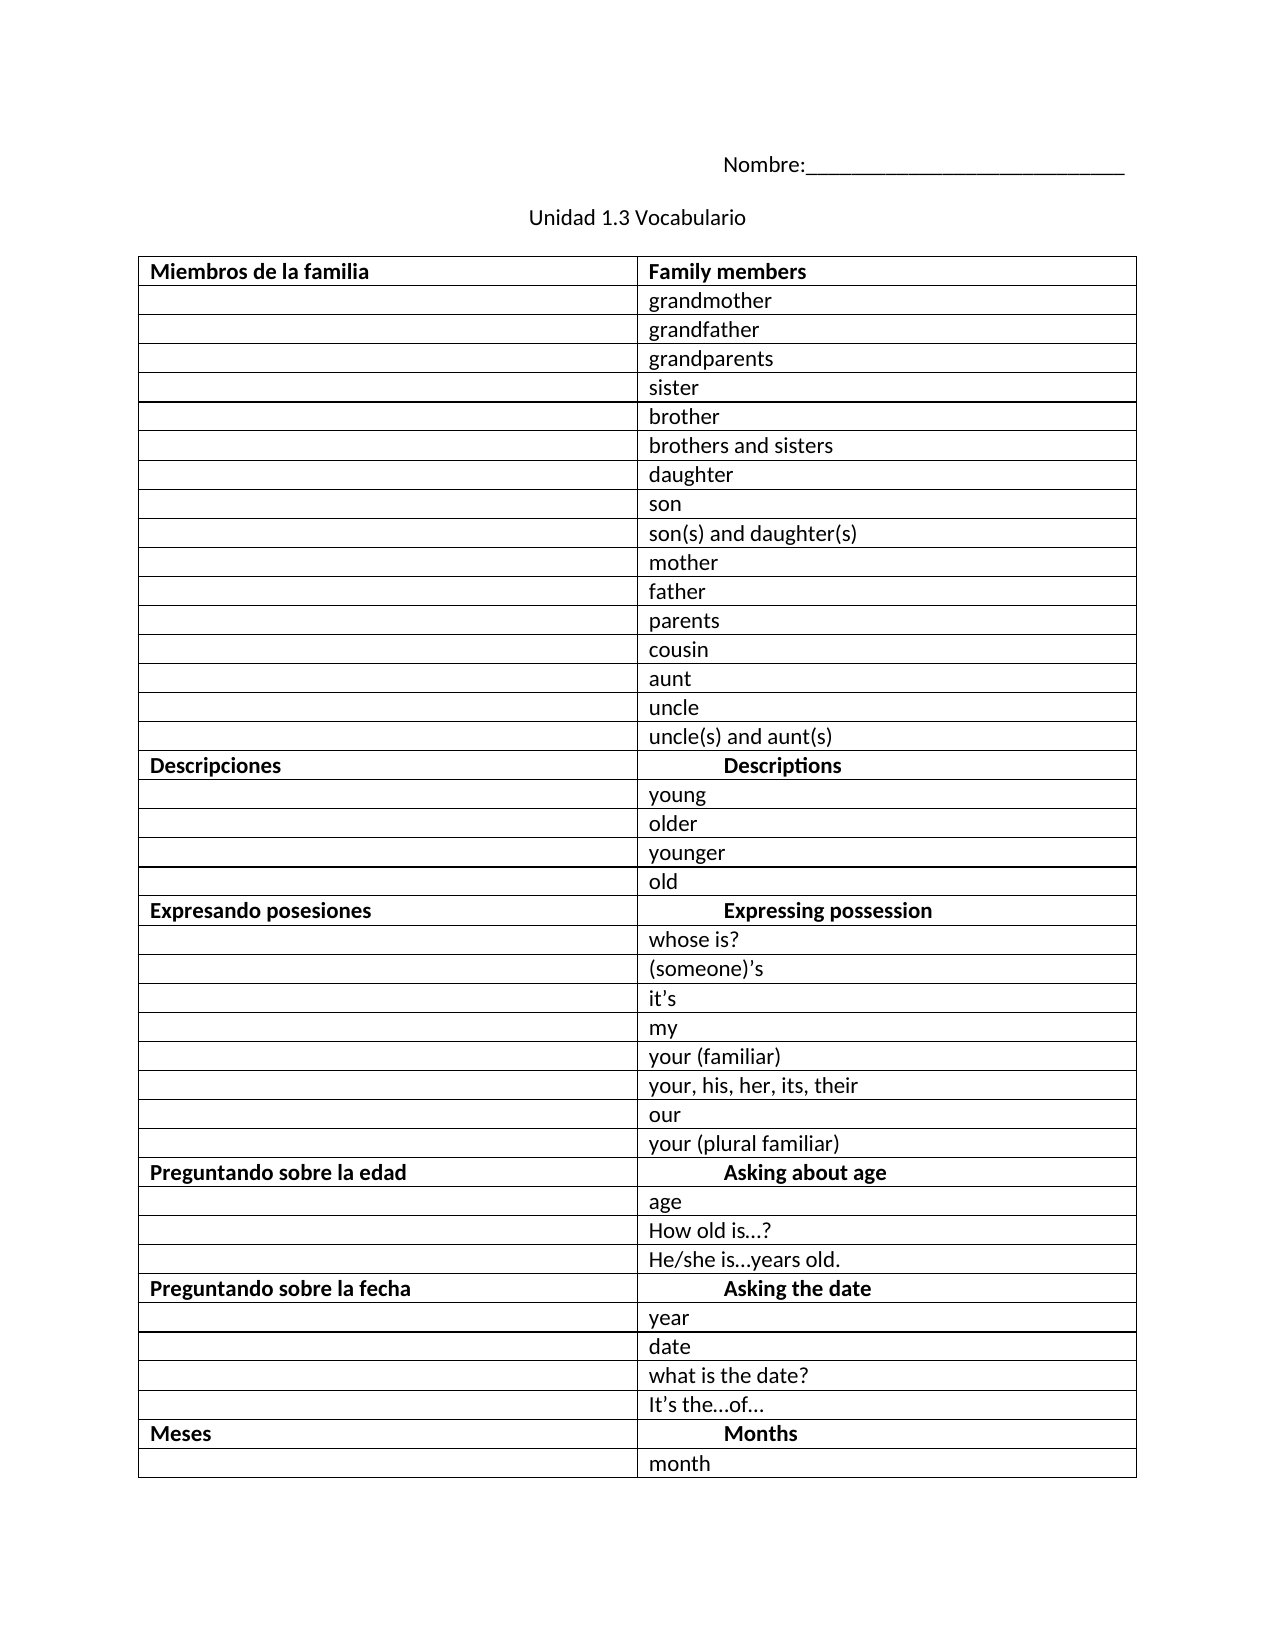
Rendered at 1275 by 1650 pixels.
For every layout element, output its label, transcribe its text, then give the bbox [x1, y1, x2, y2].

text Unidad 1.3 Vocabulario [150, 203, 1125, 231]
table_cell old [638, 868, 1136, 895]
table_cell grandmother [638, 286, 1136, 314]
table_cell Preguntando sobre la edad [139, 1158, 637, 1186]
table_cell [139, 868, 637, 895]
table_cell [139, 722, 637, 750]
table_cell [139, 1100, 637, 1128]
table_cell son [638, 490, 1136, 518]
table_cell (someone)’s [638, 955, 1136, 983]
table_cell parents [638, 606, 1136, 634]
table_cell date [638, 1333, 1136, 1360]
table_cell Expresando posesiones [139, 896, 637, 924]
table_cell it’s [638, 984, 1136, 1012]
table_cell [139, 1245, 637, 1273]
table_cell your (familiar) [638, 1042, 1136, 1070]
table_cell sister [638, 373, 1136, 401]
table_cell grandfather [638, 315, 1136, 343]
table_cell [139, 955, 637, 983]
table_cell [139, 490, 637, 518]
table_cell [139, 1391, 637, 1418]
table_cell [139, 1361, 637, 1389]
table_cell [139, 461, 637, 488]
table_cell [139, 926, 637, 953]
table_cell [139, 635, 637, 663]
table_cell [139, 1129, 637, 1157]
table_cell age [638, 1187, 1136, 1215]
table_cell [139, 1449, 637, 1477]
table_cell Asking the date [638, 1274, 1136, 1302]
table_cell grandparents [638, 344, 1136, 372]
table_cell whose is? [638, 926, 1136, 953]
table_cell father [638, 577, 1136, 605]
table_cell Descripciones [139, 751, 637, 779]
table_cell [139, 1303, 637, 1331]
table_cell uncle [638, 693, 1136, 721]
table_cell [139, 693, 637, 721]
table_cell our [638, 1100, 1136, 1128]
table_cell [139, 664, 637, 692]
table_cell older [638, 809, 1136, 837]
table_cell your (plural familiar) [638, 1129, 1136, 1157]
table_cell year [638, 1303, 1136, 1331]
table_cell [139, 1071, 637, 1099]
table_cell Preguntando sobre la fecha [139, 1274, 637, 1302]
table_cell [139, 780, 637, 808]
table_cell [139, 577, 637, 605]
table_cell brother [638, 403, 1136, 430]
table_cell your, his, her, its, their [638, 1071, 1136, 1099]
table_cell younger [638, 838, 1136, 866]
table_cell son(s) and daughter(s) [638, 519, 1136, 547]
table_cell [139, 809, 637, 837]
table_cell [139, 315, 637, 343]
table_cell [139, 1216, 637, 1244]
table_cell Asking about age [638, 1158, 1136, 1186]
table_cell He/she is…years old. [638, 1245, 1136, 1273]
table_cell Expressing possession [638, 896, 1136, 924]
table_cell [139, 373, 637, 401]
table_cell [139, 431, 637, 459]
table_cell [139, 1013, 637, 1041]
table_cell [139, 519, 637, 547]
table_cell Meses [139, 1420, 637, 1448]
table_cell month [638, 1449, 1136, 1477]
table_cell [139, 344, 637, 372]
table_cell [139, 403, 637, 430]
table_cell [139, 838, 637, 866]
table_cell Descriptions [638, 751, 1136, 779]
table_cell [139, 606, 637, 634]
table_cell cousin [638, 635, 1136, 663]
table_cell daughter [638, 461, 1136, 488]
table_cell It’s the…of… [638, 1391, 1136, 1418]
table_cell young [638, 780, 1136, 808]
table_cell uncle(s) and aunt(s) [638, 722, 1136, 750]
table_cell brothers and sisters [638, 431, 1136, 459]
table_cell aunt [638, 664, 1136, 692]
table_cell How old is…? [638, 1216, 1136, 1244]
table_cell what is the date? [638, 1361, 1136, 1389]
table_cell [139, 1042, 637, 1070]
table_cell [139, 984, 637, 1012]
table_cell Months [638, 1420, 1136, 1448]
table_cell [139, 286, 637, 314]
table_cell [139, 1333, 637, 1360]
table_cell my [638, 1013, 1136, 1041]
table_cell [139, 1187, 637, 1215]
table_cell mother [638, 548, 1136, 576]
table_header Miembros de la familia [139, 257, 637, 285]
table_cell [139, 548, 637, 576]
table_header Family members [638, 257, 1136, 285]
text Nombre:____________________________ [150, 150, 1125, 178]
